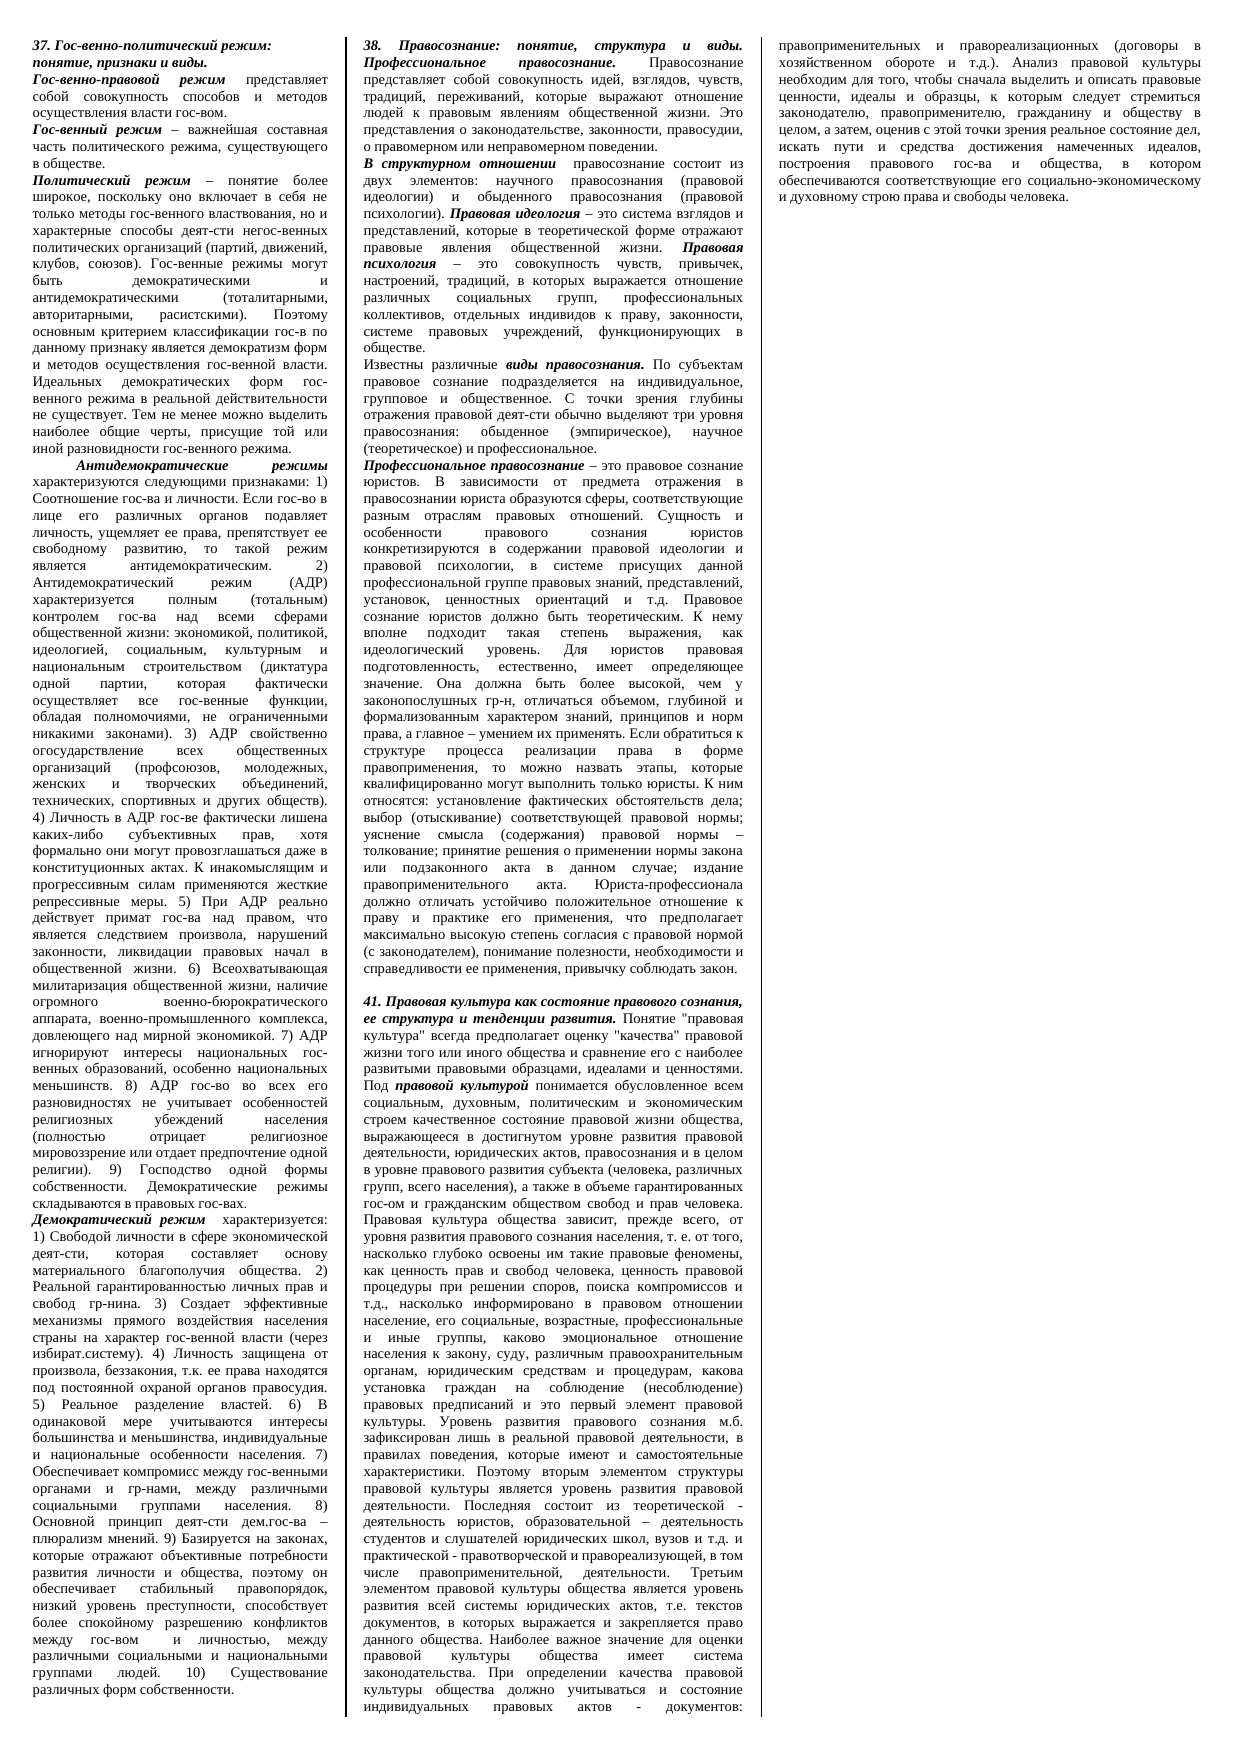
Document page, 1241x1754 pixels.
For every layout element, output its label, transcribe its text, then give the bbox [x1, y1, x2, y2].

text 38. Правосознание: понятие, структура и виды. Профессиональное правосознание. Правосознание представляет собой совокупность идей, взглядов, чувств, традиций, переживаний, которые выражают отношение людей к правовым явлениям общественной жизни. Это представления о законодательстве, законности, правосудии, о правомерном или неправомерном поведении. [363, 37, 743, 154]
text Известны различные виды правосознания. По субъектам правовое сознание подразделяется на индивидуальное, групповое и общественное. С точки зрения глубины отражения правовой деят-сти обычно выделяют три уровня правосознания: обыденное (эмпирическое), научное (теоретическое) и профессиональное. [363, 356, 743, 456]
text 41. Правовая культура как состояние правового сознания, ее структура и тенденции развития. Понятие "правовая культура" всегда предполагает оценку "качества" правовой жизни того или иного общества и сравнение его с наиболее развитыми правовыми образцами, идеалами и ценностями. Под правовой культурой понимается обусловленное всем социальным, духовным, политическим и экономическим строем качественное состояние правовой жизни общества, выражающееся в достигнутом уровне развития правовой деятельности, юридических актов, правосознания и в целом в уровне правового развития субъекта (человека, различных групп, всего населения), а также в объеме гарантированных гос-ом и гражданским обществом свобод и прав человека. Правовая культура общества зависит, прежде всего, от уровня развития правового сознания населения, т. е. от того, насколько глубоко освоены им такие правовые феномены, как ценность прав и свобод человека, ценность правовой процедуры при решении споров, поиска компромиссов и т.д., насколько информировано в правовом отношении население, его социальные, возрастные, профессиональные и иные группы, каково эмоциональное отношение населения к закону, суду, различным правоохранительным органам, юридическим средствам и процедурам, какова установка граждан на соблюдение (несоблюдение) правовых предписаний и это первый элемент правовой культуры. Уровень развития правового сознания м.б. зафиксирован лишь в реальной правовой деятельности, в правилах поведения, которые имеют и самостоятельные характеристики. Поэтому вторым элементом структуры правовой культуры является уровень развития правовой деятельности. Последняя состоит из теоретической - деятельность юристов, образовательной – деятельность студентов и слушателей юридических школ, вузов и т.д. и практической - правотворческой и правореализующей, в том числе правоприменительной, деятельности. Третьим элементом правовой культуры общества является уровень развития всей системы юридических актов, т.е. текстов документов, в которых выражается и закрепляется право данного общества. Наиболее важное значение для оценки правовой культуры общества имеет система законодательства. При определении качества правовой культуры общества должно учитываться и состояние индивидуальных правовых актов - документов: правоприменительных и правореализационных (договоры в хозяйственном обороте и т.д.). Анализ правовой культуры необходим для того, чтобы сначала выделить и описать правовые ценности, идеалы и образцы, к которым следует стремиться законодателю, правоприменителю, гражданину и обществу в целом, а затем, оценив с этой точки зрения реальное состояние дел, искать пути и средства достижения намеченных идеалов, построения правового гос-ва и общества, в котором обеспечиваются соответствующие его социально-экономическому и духовному строю права и свободы человека. [363, 993, 743, 1714]
text Демократический режим характеризуется: 1) Свободой личности в сфере экономической деят-сти, которая составляет основу материального благополучия общества. 2) Реальной гарантированностью личных прав и свобод гр-нина. 3) Создает эффективные механизмы прямого воздействия населения страны на характер гос-венной власти (через избират.систему). 4) Личность защищена от произвола, беззакония, т.к. ее права находятся под постоянной охраной органов правосудия. 5) Реальное разделение властей. 6) В одинаковой мере учитываются интересы большинства и меньшинства, индивидуальные и национальные особенности населения. 7) Обеспечивает компромисс между гос-венными органами и гр-нами, между различными социальными группами населения. 8) Основной принцип деят-сти дем.гос-ва – плюрализм мнений. 9) Базируется на законах, которые отражают объективные потребности развития личности и общества, поэтому он обеспечивает стабильный правопорядок, низкий уровень преступности, способствует более спокойному разрешению конфликтов между гос-вом и личностью, между различными социальными и национальными группами людей. 10) Существование различных форм собственности. [32, 1211, 328, 1697]
text Гос-венный режим – важнейшая составная часть политического режима, существующего в обществе. [32, 121, 328, 171]
text Гос-венно-правовой режим представляет собой совокупность способов и методов осуществления власти гос-вом. [32, 71, 328, 121]
text Антидемократические режимы характеризуются следующими признаками: 1) Соотношение гос-ва и личности. Если гос-во в лице его различных органов подавляет личность, ущемляет ее права, препятствует ее свободному развитию, то такой режим является антидемократическим. 2) Антидемократический режим (АДР) характеризуется полным (тотальным) контролем гос-ва над всеми сферами общественной жизни: экономикой, политикой, идеологией, социальным, культурным и национальным строительством (диктатура одной партии, которая фактически осуществляет все гос-венные функции, обладая полномочиями, не ограниченными никакими законами). 3) АДР свойственно огосударствление всех общественных организаций (профсоюзов, молодежных, женских и творческих объединений, технических, спортивных и других обществ). 4) Личность в АДР гос-ве фактически лишена каких-либо субъективных прав, хотя формально они могут провозглашаться даже в конституционных актах. К инакомыслящим и прогрессивным силам применяются жесткие репрессивные меры. 5) При АДР реально действует примат гос-ва над правом, что является следствием произвола, нарушений законности, ликвидации правовых начал в общественной жизни. 6) Всеохватывающая милитаризация общественной жизни, наличие огромного военно-бюрократического аппарата, военно-промышленного комплекса, довлеющего над мирной экономикой. 7) АДР игнорируют интересы национальных гос-венных образований, особенно национальных меньшинств. 8) АДР гос-во во всех его разновидностях не учитывает особенностей религиозных убеждений населения (полностью отрицает религиозное мировоззрение или отдает предпочтение одной религии). 9) Господство одной формы собственности. Демократические режимы складываются в правовых гос-вах. [32, 456, 328, 1211]
text В структурном отношении правосознание состоит из двух элементов: научного правосознания (правовой идеологии) и обыденного правосознания (правовой психологии). Правовая идеология – это система взглядов и представлений, которые в теоретической форме отражают правовые явления общественной жизни. Правовая психология – это совокупность чувств, привычек, настроений, традиций, в которых выражается отношение различных социальных групп, профессиональных коллективов, отдельных индивидов к праву, законности, системе правовых учреждений, функционирующих в обществе. [363, 154, 743, 356]
text Политический режим – понятие более широкое, поскольку оно включает в себя не только методы гос-венного властвования, но и характерные способы деят-сти негос-венных политических организаций (партий, движений, клубов, союзов). Гос-венные режимы могут быть демократическими и антидемократическими (тоталитарными, авторитарными, расистскими). Поэтому основным критерием классификации гос-в по данному признаку является демократизм форм и методов осуществления гос-венной власти. Идеальных демократических форм гос-венного режима в реальной действительности не существует. Тем не менее можно выделить наиболее общие черты, присущие той или иной разновидности гос-венного режима. [32, 171, 328, 456]
text Профессиональное правосознание – это правовое сознание юристов. В зависимости от предмета отражения в правосознании юриста образуются сферы, соответствующие разным отраслям правовых отношений. Сущность и особенности правового сознания юристов конкретизируются в содержании правовой идеологии и правовой психологии, в системе присущих данной профессиональной группе правовых знаний, представлений, установок, ценностных ориентаций и т.д. Правовое сознание юристов должно быть теоретическим. К нему вполне подходит такая степень выражения, как идеологический уровень. Для юристов правовая подготовленность, естественно, имеет определяющее значение. Она должна быть более высокой, чем у законопослушных гр-н, отличаться объемом, глубиной и формализованным характером знаний, принципов и норм права, а главное – умением их применять. Если обратиться к структуре процесса реализации права в форме правоприменения, то можно назвать этапы, которые квалифицированно могут выполнить только юристы. К ним относятся: установление фактических обстоятельств дела; выбор (отыскивание) соответствующей правовой нормы; уяснение смысла (содержания) правовой нормы – толкование; принятие решения о применении нормы закона или подзаконного акта в данном случае; издание правоприменительного акта. Юриста-профессионала должно отличать устойчиво положительное отношение к праву и практике его применения, что предполагает максимально высокую степень согласия с правовой нормой (с законодателем), понимание полезности, необходимости и справедливости ее применения, привычку соблюдать закон. [363, 456, 743, 976]
